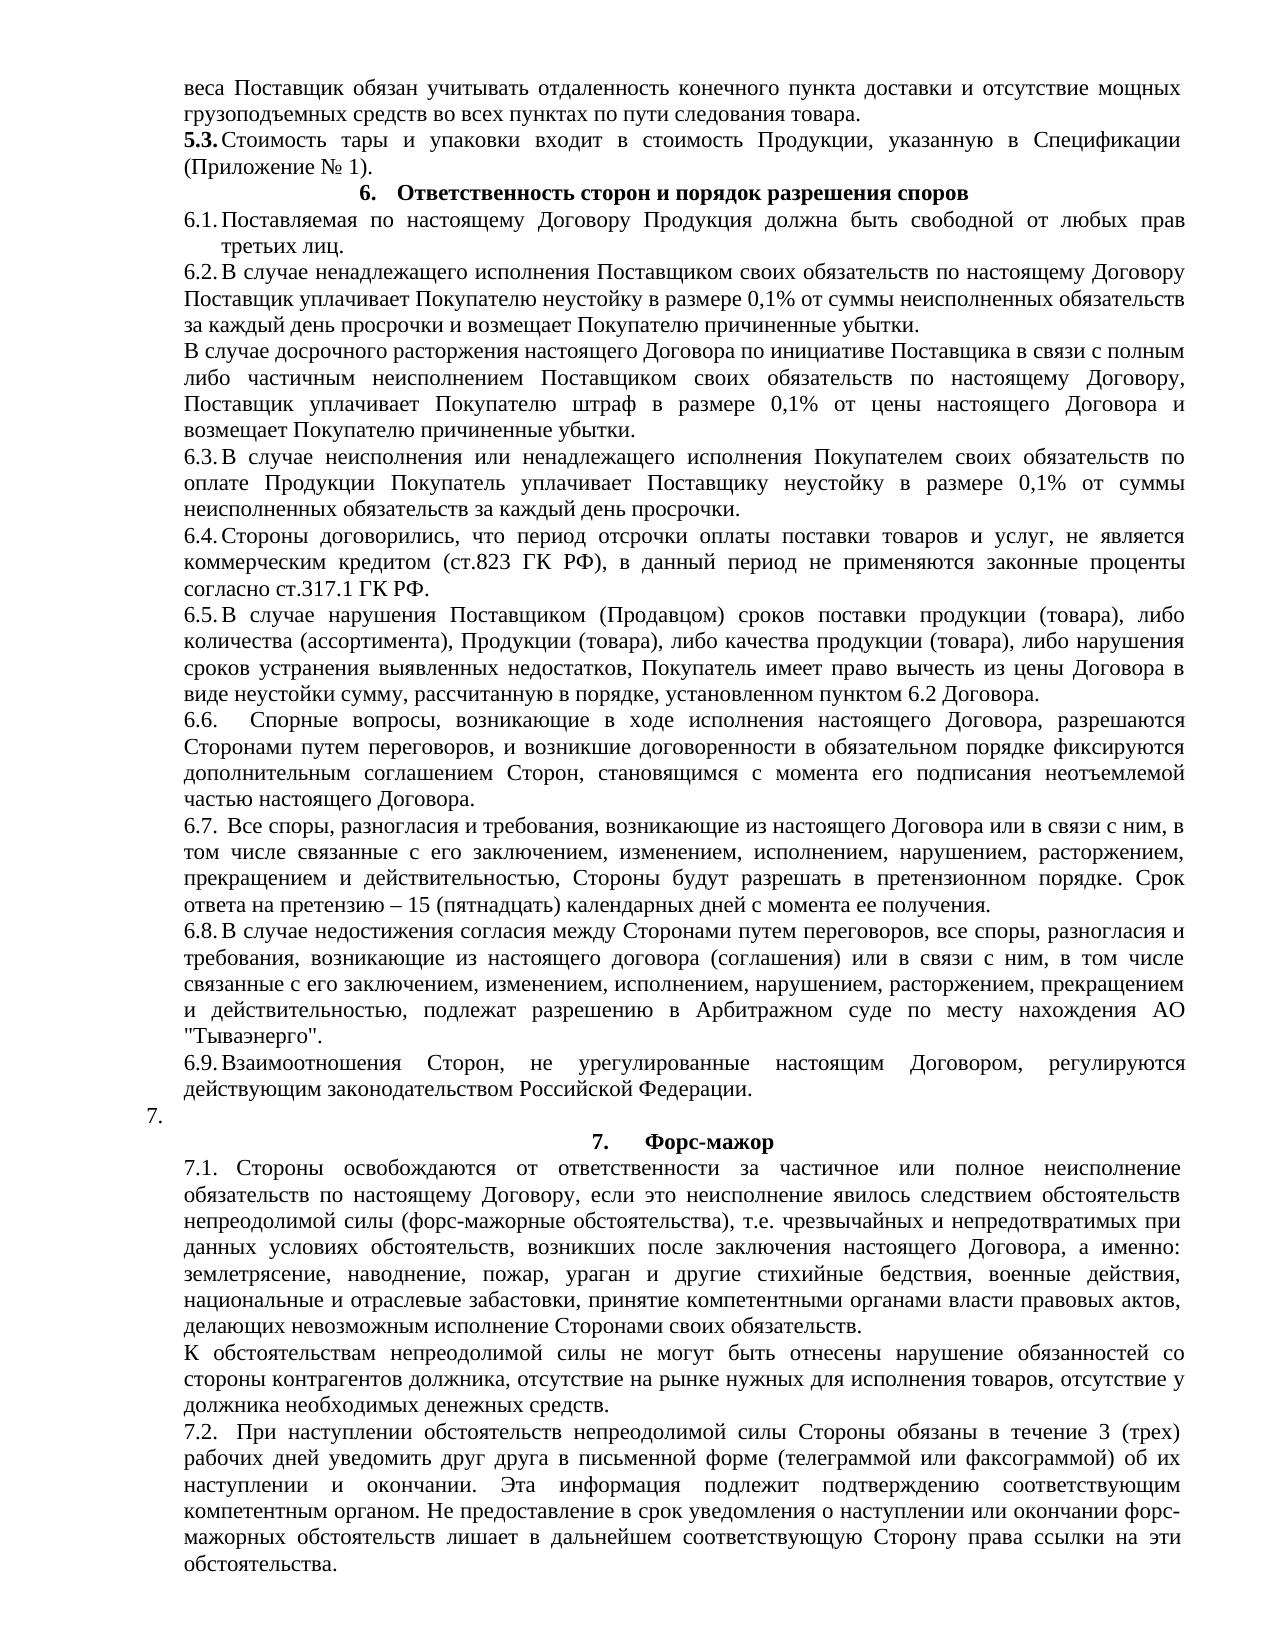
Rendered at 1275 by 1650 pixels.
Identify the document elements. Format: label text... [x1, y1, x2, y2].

text В случае досрочного расторжения настоящего Договора по инициативе Поставщика в связи с полным либо частичным неисполнением Поставщиком своих обязательств по настоящему Договору, Поставщик уплачивает Покупателю штраф в размере 0,1% от цены настоящего Договора и возмещает Покупателю причиненные убытки. [183, 337, 1186, 443]
list Спорные вопросы, возникающие в ходе исполнения настоящего Договора, разрешаются Сторонами путем переговоров, и возникшие договоренности в обязательном порядке фиксируются дополнительным соглашением Сторон, становящимся с момента его подписания неотъемлемой частью настоящего Договора. [183, 706, 1186, 812]
list Стоимость тары и упаковки входит в стоимость Продукции, указанную в Спецификации (Приложение № 1). [183, 127, 1182, 179]
list В случае нарушения Поставщиком (Продавцом) сроков поставки продукции (товара), либо количества (ассортимента), Продукции (товара), либо качества продукции (товара), либо нарушения сроков устранения выявленных недостатков, Покупатель имеет право вычесть из цены Договора в виде неустойки сумму, рассчитанную в порядке, установленном пунктом 6.2 Договора. [183, 601, 1186, 706]
list Все споры, разногласия и требования, возникающие из настоящего Договора или в связи с ним, в том числе связанные с его заключением, изменением, исполнением, нарушением, расторжением, прекращением и действительностью, Стороны будут разрешать в претензионном порядке. Срок ответа на претензию – 15 (пятнадцать) календарных дней с момента ее получения. [183, 812, 1186, 917]
list Стороны освобождаются от ответственности за частичное или полное неисполнение обязательств по настоящему Договору, если это неисполнение явилось следствием обстоятельств непреодолимой силы (форс-мажорные обстоятельства), т.е. чрезвычайных и непредотвратимых при данных условиях обстоятельств, возникших после заключения настоящего Договора, а именно: землетрясение, наводнение, пожар, ураган и другие стихийные бедствия, военные действия, национальные и отраслевые забастовки, принятие компетентными органами власти правовых актов, делающих невозможным исполнение Сторонами своих обязательств. [183, 1154, 1182, 1339]
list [183, 74, 1182, 127]
list В случае недостижения согласия между Сторонами путем переговоров, все споры, разногласия и требования, возникающие из настоящего договора (соглашения) или в связи с ним, в том числе связанные с его заключением, изменением, исполнением, нарушением, расторжением, прекращением и действительностью, подлежат разрешению в Арбитражном суде по месту нахождения АО "Тываэнерго". [183, 917, 1186, 1049]
list В случае ненадлежащего исполнения Поставщиком своих обязательств по настоящему Договору Поставщик уплачивает Покупателю неустойку в размере 0,1% от суммы неисполненных обязательств за каждый день просрочки и возмещает Покупателю причиненные убытки. [183, 258, 1186, 337]
list Форс-мажор [183, 1128, 1182, 1154]
list Взаимоотношения Сторон, не урегулированные настоящим Договором, регулируются действующим законодательством Российской Федерации. [183, 1049, 1186, 1102]
text К обстоятельствам непреодолимой силы не могут быть отнесены нарушение обязанностей со стороны контрагентов должника, отсутствие на рынке нужных для исполнения товаров, отсутствие у должника необходимых денежных средств. [183, 1339, 1186, 1418]
list Стороны договорились, что период отсрочки оплаты поставки товаров и услуг, не является коммерческим кредитом (ст.823 ГК РФ), в данный период не применяются законные проценты согласно ст.317.1 ГК РФ. [183, 522, 1186, 601]
list Ответственность сторон и порядок разрешения споров [146, 179, 1182, 206]
list При наступлении обстоятельств непреодолимой силы Стороны обязаны в течение 3 (трех) рабочих дней уведомить друг друга в письменной форме (телеграммой или факсограммой) об их наступлении и окончании. Эта информация подлежит подтверждению соответствующим компетентным органом. Не предоставление в срок уведомления о наступлении или окончании форс-мажорных обстоятельств лишает в дальнейшем соответствующую Сторону права ссылки на эти обстоятельства. [183, 1418, 1182, 1576]
list В случае неисполнения или ненадлежащего исполнения Покупателем своих обязательств по оплате Продукции Покупатель уплачивает Поставщику неустойку в размере 0,1% от суммы неисполненных обязательств за каждый день просрочки. [183, 443, 1186, 522]
list Поставляемая по настоящему Договору Продукция должна быть свободной от любых прав третьих лиц. [183, 206, 1186, 258]
